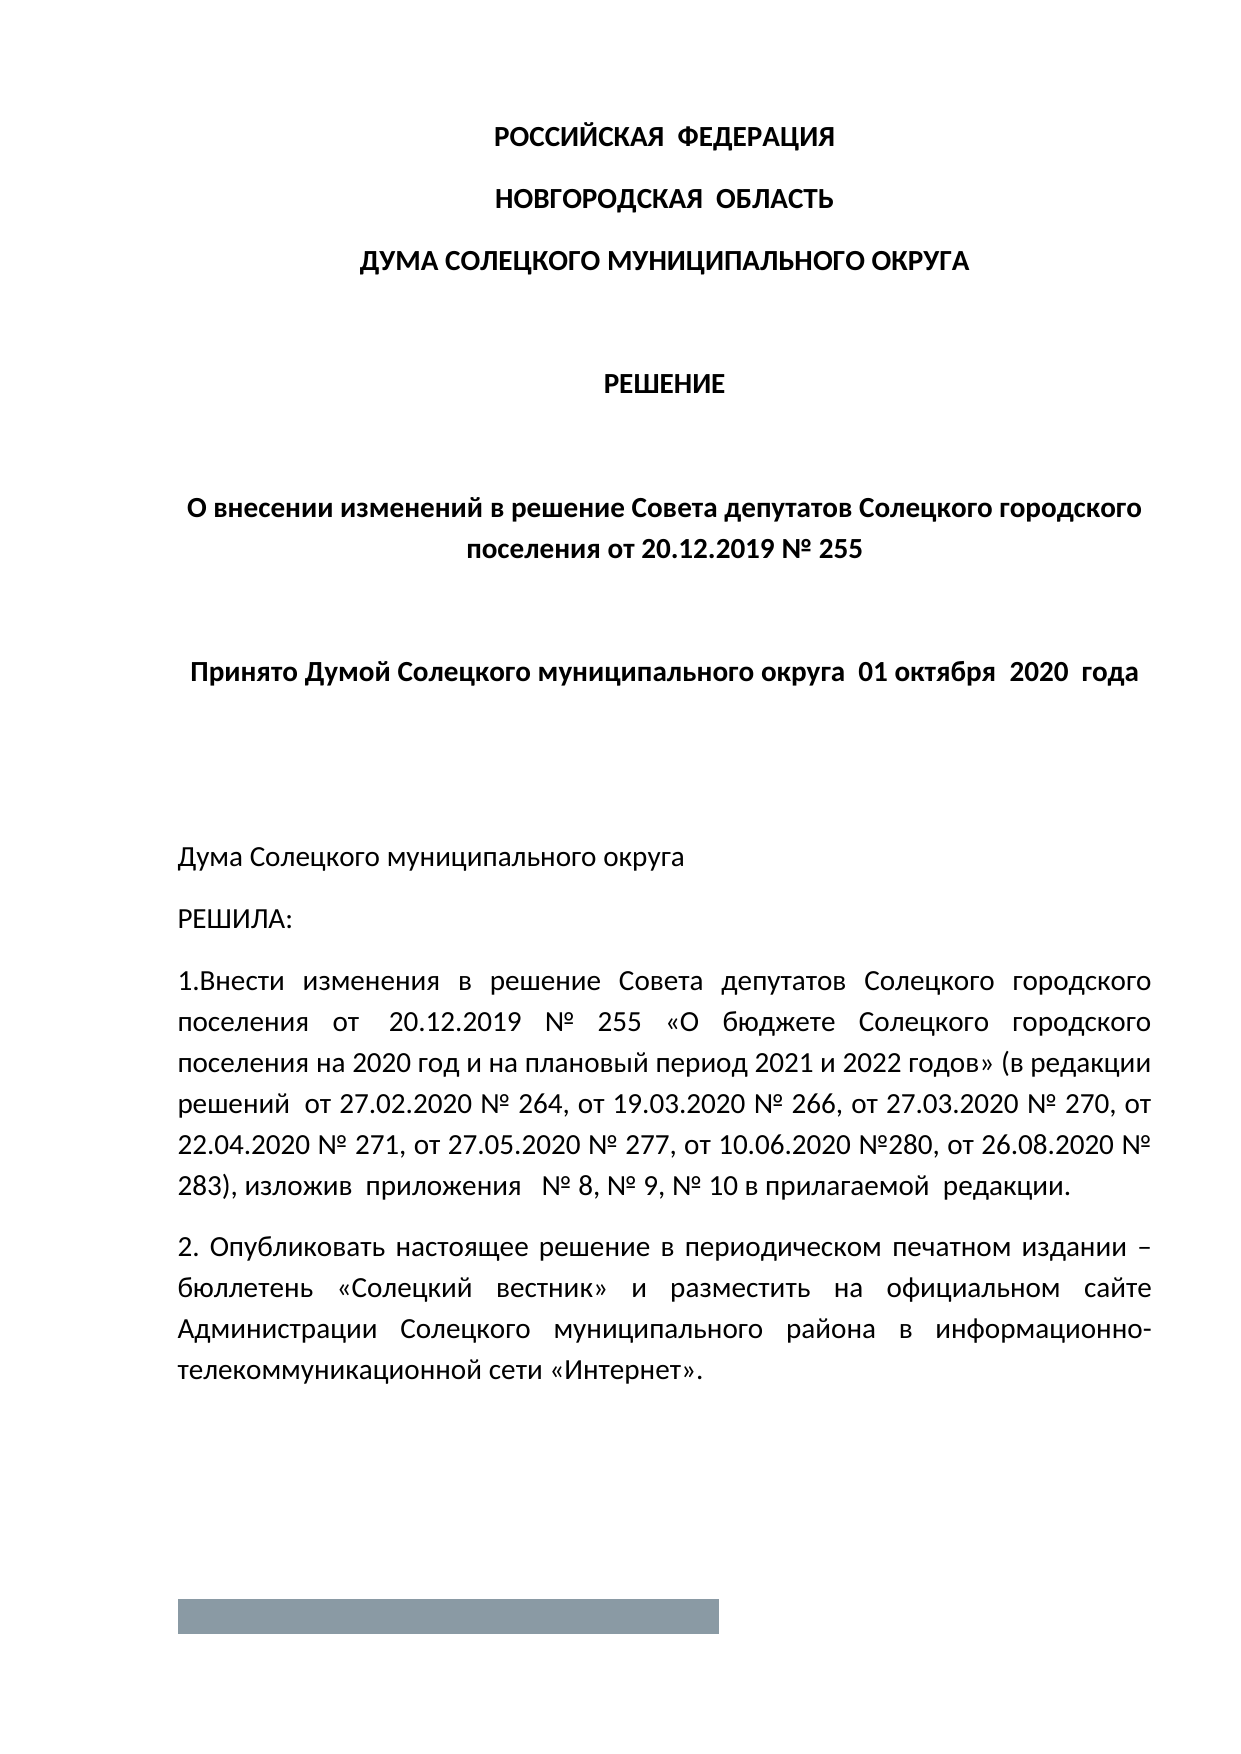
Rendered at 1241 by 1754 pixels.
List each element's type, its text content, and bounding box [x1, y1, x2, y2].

text ДУМА СОЛЕЦКОГО МУНИЦИПАЛЬНОГО ОКРУГА [177, 242, 1152, 277]
text О внесении изменений в решение Совета депутатов Солецкого городского поселения от 20.12.2019 № 255 [177, 489, 1152, 565]
text 1.Внести изменения в решение Совета депутатов Солецкого городского поселения от 20.12.2019 № 255 «О бюджете Солецкого городского поселения на 2020 год и на плановый период 2021 и 2022 годов» (в редакции решений от 27.02.2020 № 264, от 19.03.2020 № 266, от 27.03.2020 № 270, от 22.04.2020 № 271, от 27.05.2020 № 277, от 10.06.2020 №280, от 26.08.2020 № 283), изложив приложения № 8, № 9, № 10 в прилагаемой редакции. [177, 962, 1152, 1202]
text Принято Думой Солецкого муниципального округа 01 октября 2020 года [177, 653, 1152, 689]
text 2. Опубликовать настоящее решение в периодическом печатном издании – бюллетень «Солецкий вестник» и разместить на официальном сайте Администрации Солецкого муниципального района в информационно-телекоммуникационной сети «Интернет». [177, 1228, 1152, 1387]
text РОССИЙСКАЯ ФЕДЕРАЦИЯ [177, 118, 1152, 154]
text НОВГОРОДСКАЯ ОБЛАСТЬ [177, 180, 1152, 216]
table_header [178, 1599, 466, 1634]
text РЕШИЛА: [177, 900, 1152, 936]
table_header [466, 1599, 719, 1634]
text РЕШЕНИЕ [177, 365, 1152, 401]
text Дума Солецкого муниципального округа [177, 838, 1152, 874]
